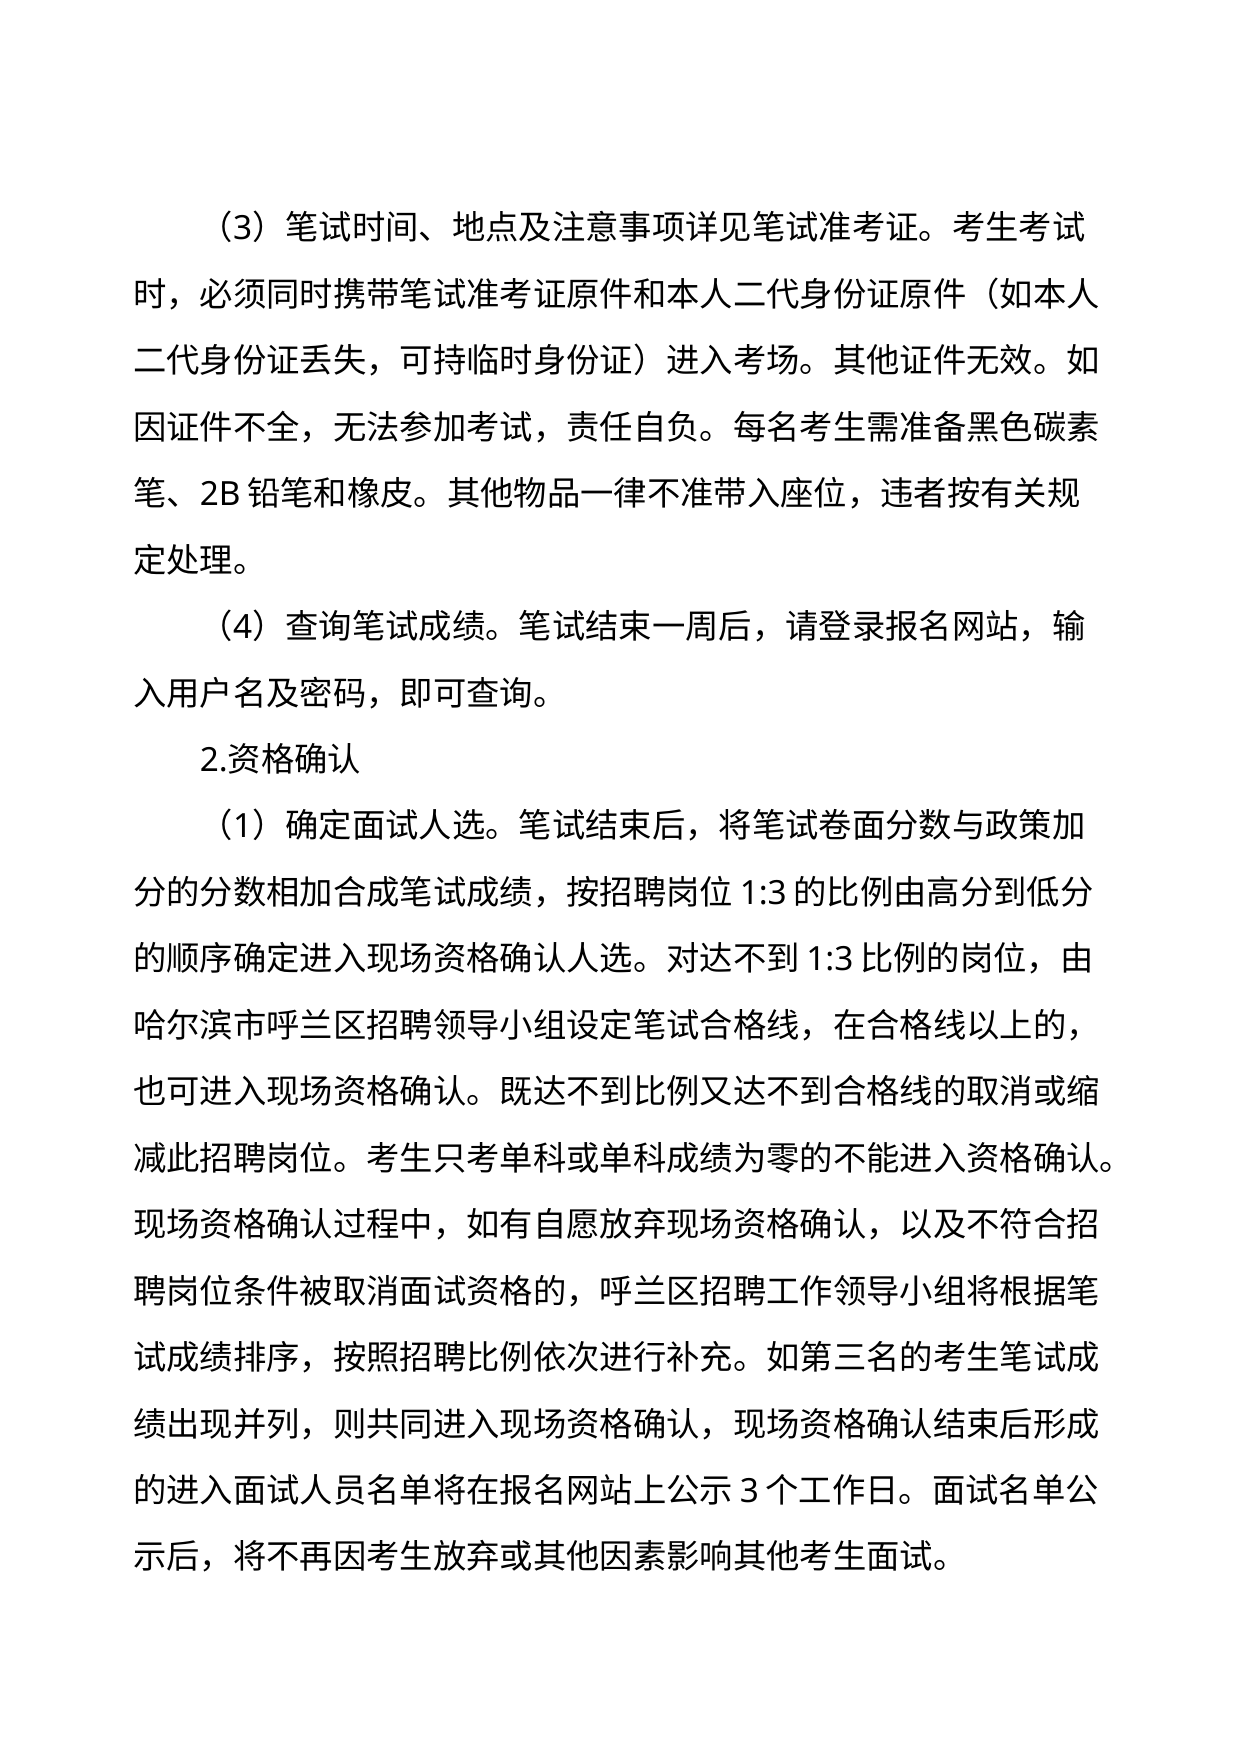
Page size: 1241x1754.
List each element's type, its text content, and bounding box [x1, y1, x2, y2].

text （3）笔试时间、地点及注意事项详见笔试准考证。考生考试时，必须同时携带笔试准考证原件和本人二代身份证原件（如本人二代身份证丢失，可持临时身份证）进入考场。其他证件无效。如因证件不全，无法参加考试，责任自负。每名考生需准备黑色碳素笔、2B铅笔和橡皮。其他物品一律不准带入座位，违者按有关规定处理。 [133, 192, 1107, 591]
text （1）确定面试人选。笔试结束后，将笔试卷面分数与政策加分的分数相加合成笔试成绩，按招聘岗位1:3的比例由高分到低分的顺序确定进入现场资格确认人选。对达不到1:3比例的岗位，由哈尔滨市呼兰区招聘领导小组设定笔试合格线，在合格线以上的，也可进入现场资格确认。既达不到比例又达不到合格线的取消或缩减此招聘岗位。考生只考单科或单科成绩为零的不能进入资格确认。现场资格确认过程中，如有自愿放弃现场资格确认，以及不符合招聘岗位条件被取消面试资格的，呼兰区招聘工作领导小组将根据笔试成绩排序，按照招聘比例依次进行补充。如第三名的考生笔试成绩出现并列，则共同进入现场资格确认，现场资格确认结束后形成的进入面试人员名单将在报名网站上公示3个工作日。面试名单公示后，将不再因考生放弃或其他因素影响其他考生面试。 [133, 790, 1107, 1588]
text （4）查询笔试成绩。笔试结束一周后，请登录报名网站，输入用户名及密码，即可查询。 [133, 591, 1107, 724]
text 2.资格确认 [133, 724, 1107, 790]
